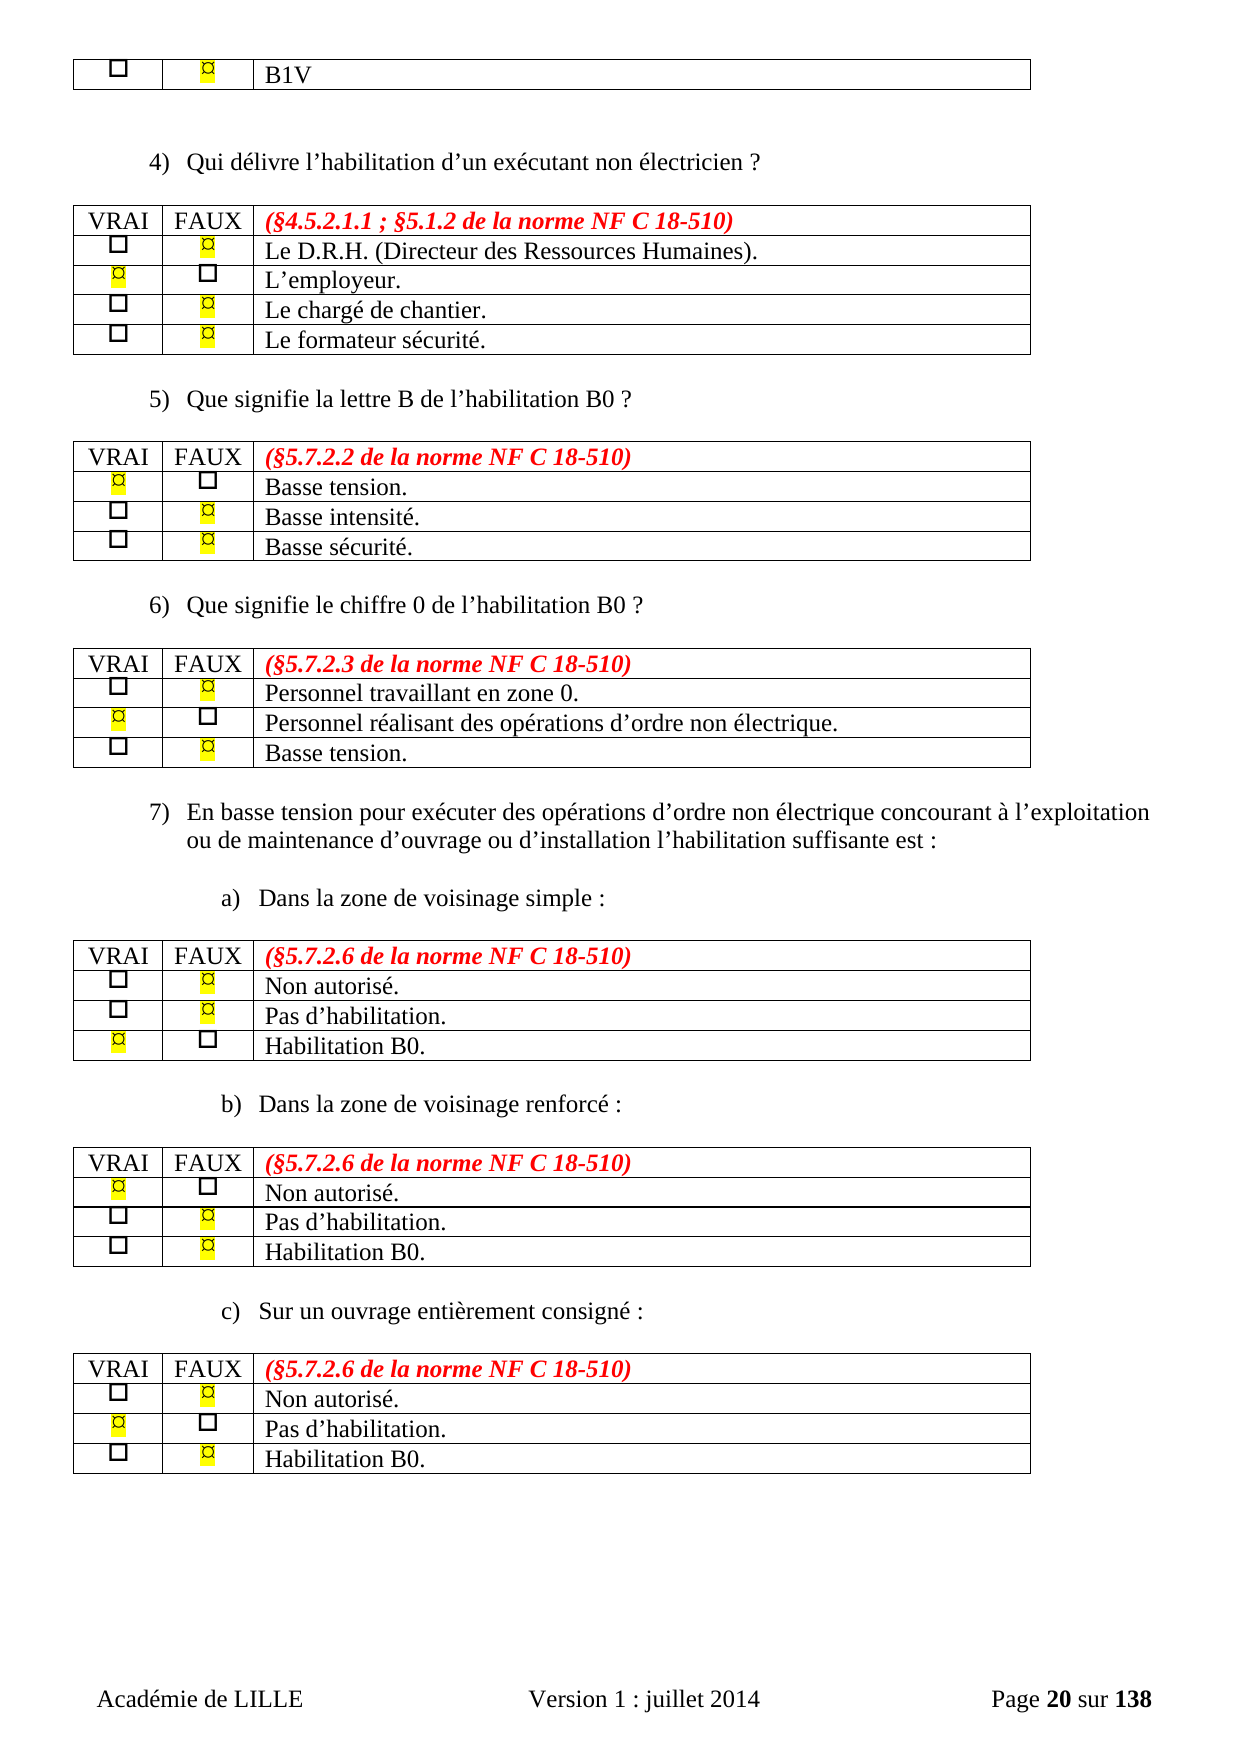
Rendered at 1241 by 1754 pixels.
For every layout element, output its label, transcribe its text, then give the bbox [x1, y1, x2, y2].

table_cell [163, 60, 253, 89]
table_header VRAI [74, 206, 162, 235]
table_cell [163, 1444, 253, 1472]
table_cell [74, 1031, 162, 1059]
table_cell Habilitation B0. [254, 1444, 1030, 1472]
table_cell [74, 1001, 162, 1030]
table_header VRAI [74, 1148, 162, 1177]
list Que signifie le chiffre 0 de l’habilitation B0 ? [149, 590, 1152, 619]
table_header FAUX [163, 649, 253, 677]
list Qui délivre l’habilitation d’un exécutant non électricien ? [149, 147, 1152, 176]
table_header (§5.7.2.2 de la norme NF C 18-510) [254, 442, 1030, 471]
table_cell [74, 532, 162, 560]
table_header VRAI [74, 1354, 162, 1383]
table_header FAUX [163, 206, 253, 235]
table_header (§5.7.2.6 de la norme NF C 18-510) [254, 941, 1030, 970]
table_cell [163, 1414, 253, 1443]
table_cell Habilitation B0. [254, 1031, 1030, 1059]
table_cell [74, 679, 162, 707]
table_header VRAI [74, 941, 162, 970]
table_cell [74, 1178, 162, 1206]
table_cell [74, 325, 162, 354]
table_header FAUX [163, 1354, 253, 1383]
table_header VRAI [74, 649, 162, 677]
table_cell [163, 708, 253, 737]
table_header (§5.7.2.3 de la norme NF C 18-510) [254, 649, 1030, 677]
table_header FAUX [163, 442, 253, 471]
table_header VRAI [74, 442, 162, 471]
table_cell Le chargé de chantier. [254, 295, 1030, 324]
table_cell Non autorisé. [254, 971, 1030, 1000]
table_cell [163, 1208, 253, 1236]
table_cell [163, 679, 253, 707]
table_cell [74, 1414, 162, 1443]
table_cell [163, 1001, 253, 1030]
table_cell [74, 295, 162, 324]
table_cell Habilitation B0. [254, 1237, 1030, 1266]
table_cell [163, 472, 253, 501]
table_cell [163, 266, 253, 294]
table_cell Basse tension. [254, 472, 1030, 501]
table_cell [163, 1237, 253, 1266]
table_cell [74, 1444, 162, 1472]
table_cell L’employeur. [254, 266, 1030, 294]
list Que signifie la lettre B de l’habilitation B0 ? [149, 384, 1152, 412]
table_cell [163, 738, 253, 767]
list Dans la zone de voisinage simple : [221, 883, 1152, 912]
table_header (§5.7.2.6 de la norme NF C 18-510) [254, 1148, 1030, 1177]
list Dans la zone de voisinage renforcé : [221, 1089, 1152, 1118]
table_cell [163, 502, 253, 531]
table_cell [74, 1384, 162, 1413]
table_cell [74, 60, 162, 89]
table_header (§4.5.2.1.1 ; §5.1.2 de la norme NF C 18-510) [254, 206, 1030, 235]
table_cell [74, 502, 162, 531]
list Sur un ouvrage entièrement consigné : [221, 1296, 1152, 1324]
table_cell Non autorisé. [254, 1178, 1030, 1206]
table_cell Pas d’habilitation. [254, 1001, 1030, 1030]
table_cell Pas d’habilitation. [254, 1208, 1030, 1236]
table_cell Le D.R.H. (Directeur des Ressources Humaines). [254, 236, 1030, 264]
table_cell Pas d’habilitation. [254, 1414, 1030, 1443]
table_cell B1V [254, 60, 1030, 89]
table_cell [163, 532, 253, 560]
table_cell Personnel réalisant des opérations d’ordre non électrique. [254, 708, 1030, 737]
table_header FAUX [163, 941, 253, 970]
table_cell [163, 1384, 253, 1413]
table_cell [163, 971, 253, 1000]
table_cell [163, 236, 253, 264]
table_cell [163, 325, 253, 354]
table_cell Personnel travaillant en zone 0. [254, 679, 1030, 707]
table_cell [74, 1208, 162, 1236]
table_cell [74, 266, 162, 294]
table_cell [163, 1031, 253, 1059]
table_cell [74, 1237, 162, 1266]
table_header (§5.7.2.6 de la norme NF C 18-510) [254, 1354, 1030, 1383]
table_cell Le formateur sécurité. [254, 325, 1030, 354]
table_cell [163, 1178, 253, 1206]
table_cell [74, 971, 162, 1000]
table_cell Basse tension. [254, 738, 1030, 767]
table_cell Non autorisé. [254, 1384, 1030, 1413]
table_cell [74, 236, 162, 264]
table_cell [74, 738, 162, 767]
list En basse tension pour exécuter des opérations d’ordre non électrique concourant à l’exploitation ou de maintenance d’ouvrage ou d’installation l’habilitation suffisante est : [149, 797, 1152, 854]
table_cell [74, 708, 162, 737]
table_cell Basse sécurité. [254, 532, 1030, 560]
table_cell [163, 295, 253, 324]
table_cell Basse intensité. [254, 502, 1030, 531]
table_header FAUX [163, 1148, 253, 1177]
table_cell [74, 472, 162, 501]
